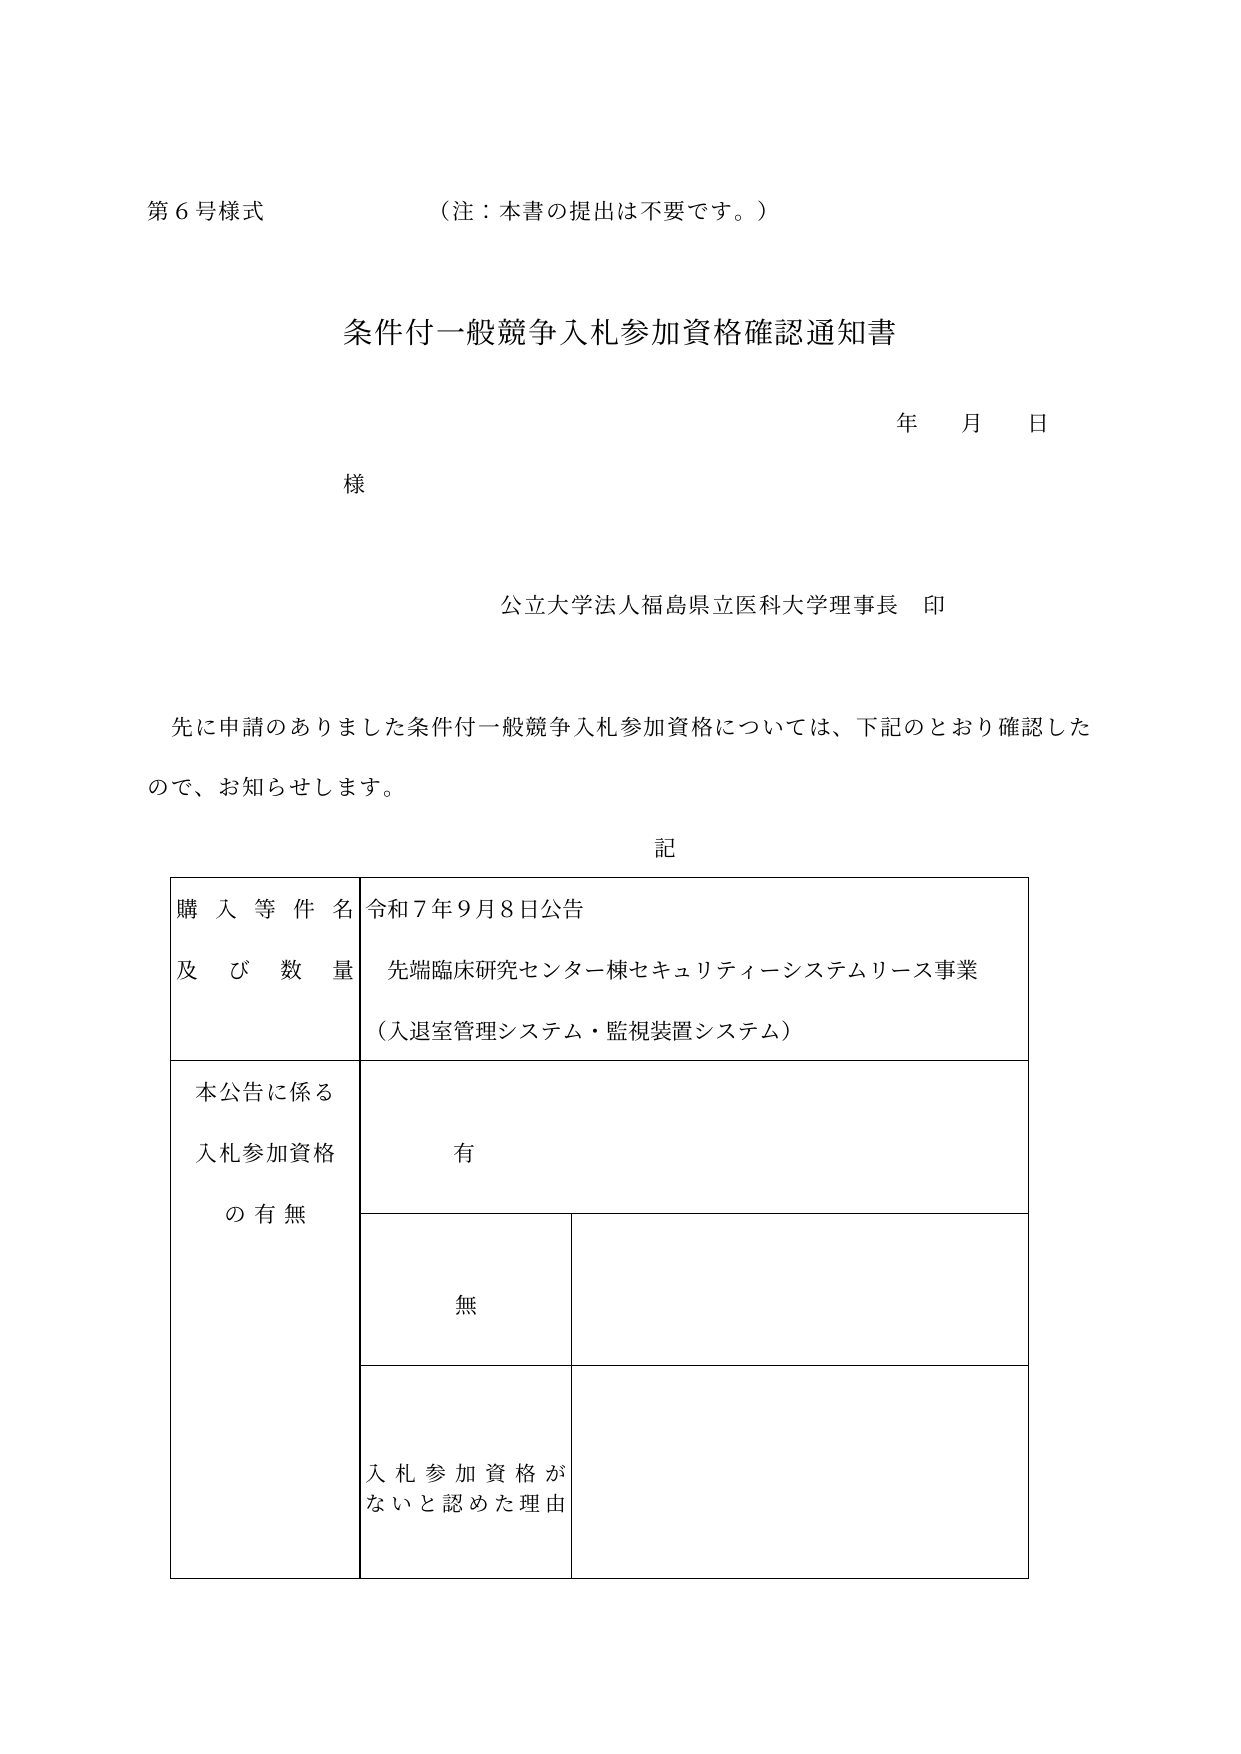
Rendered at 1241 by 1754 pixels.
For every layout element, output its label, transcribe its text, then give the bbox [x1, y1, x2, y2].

table_cell [572, 1366, 1028, 1578]
text 公立大学法人福島県立医科大学理事長 印 [148, 574, 1092, 634]
table_cell 入札参加資格が ないと認めた理由 [361, 1366, 571, 1578]
table_cell 有 [361, 1061, 1028, 1212]
text 記 [148, 816, 1092, 877]
text 先に申請のありました条件付一般競争入札参加資格については、下記のとおり確認したので、お知らせします。 [148, 695, 1092, 816]
text 条件付一般競争入札参加資格確認通知書 [148, 301, 1092, 362]
table_header 購入等件名 及び数量 [171, 878, 359, 1060]
text 第６号様式 （注：本書の提出は不要です。） [148, 180, 1092, 240]
text 年 月 日 [148, 392, 1049, 453]
text 様 [148, 453, 1092, 513]
table_header 令和７年９月８日公告 先端臨床研究センター棟セキュリティーシステムリース事業 （入退室管理システム・監視装置システム） [361, 878, 1028, 1060]
table_cell [572, 1214, 1028, 1365]
table_cell 本公告に係る 入札参加資格 の 有 無 [171, 1061, 359, 1578]
table_cell 無 [361, 1214, 571, 1365]
